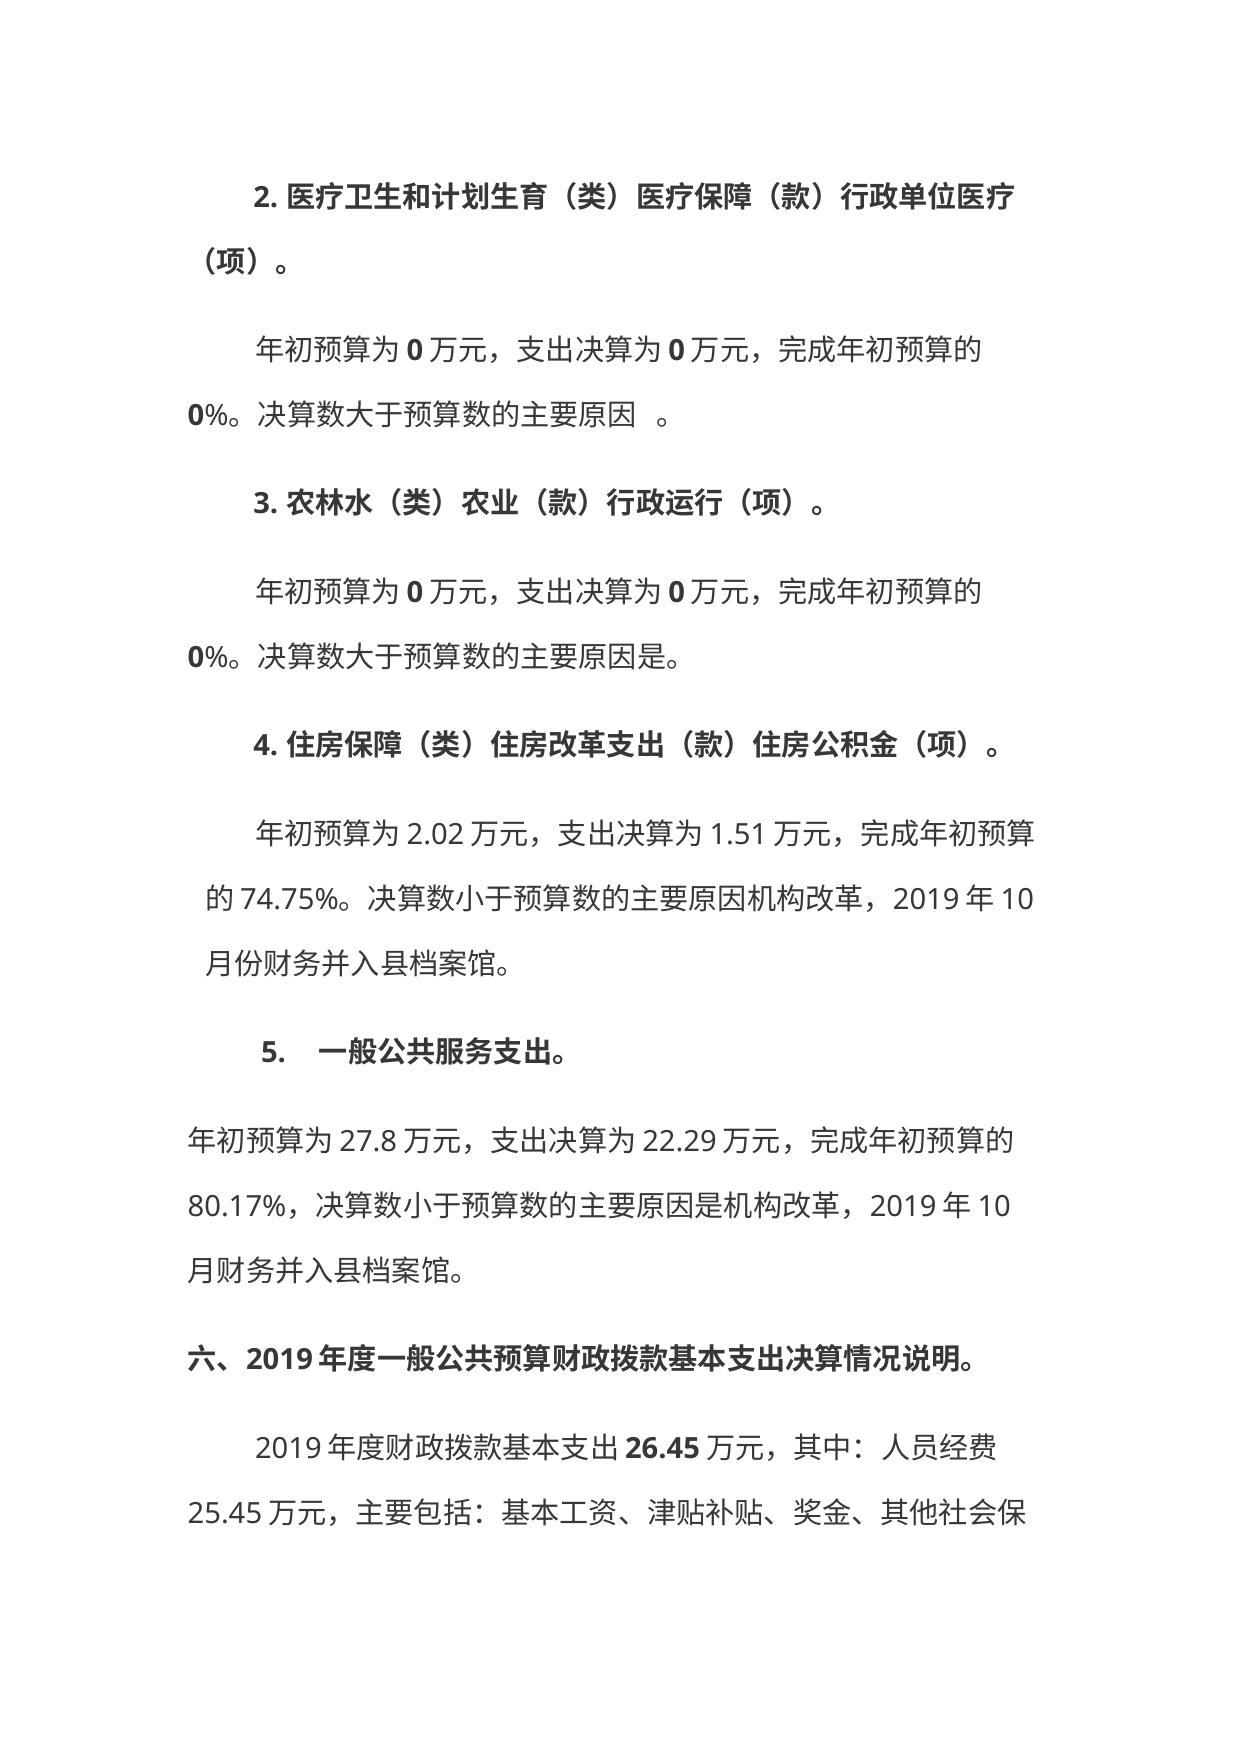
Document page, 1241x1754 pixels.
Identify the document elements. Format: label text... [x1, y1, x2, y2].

text 2. 医疗卫生和计划生育（类）医疗保障（款）行政单位医疗（项）。 [187, 162, 1053, 292]
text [187, 1413, 1042, 1543]
text 4. 住房保障（类）住房改革支出（款）住房公积金（项）。 [187, 711, 1053, 776]
text 年初预算为0万元，支出决算为0万元，完成年初预算的0%。决算数大于预算数的主要原因是。 [187, 557, 1053, 687]
text 3. 农林水（类）农业（款）行政运行（项）。 [187, 469, 1053, 534]
text 年初预算为0万元，支出决算为0万元，完成年初预算的0%。决算数大于预算数的主要原因 。 [187, 315, 1053, 445]
list 年初预算为27.8万元，支出决算为22.29万元，完成年初预算的80.17%，决算数小于预算数的主要原因是机构改革，2019年10月财务并入县档案馆。 [187, 1106, 1024, 1301]
list 一般公共服务支出。 [187, 1018, 1024, 1083]
text 年初预算为2.02万元，支出决算为1.51万元，完成年初预算的74.75%。决算数小于预算数的主要原因机构改革，2019年10月份财务并入县档案馆。 [205, 799, 1053, 994]
list 六、2019年度一般公共预算财政拨款基本支出决算情况说明。 [187, 1324, 1024, 1389]
